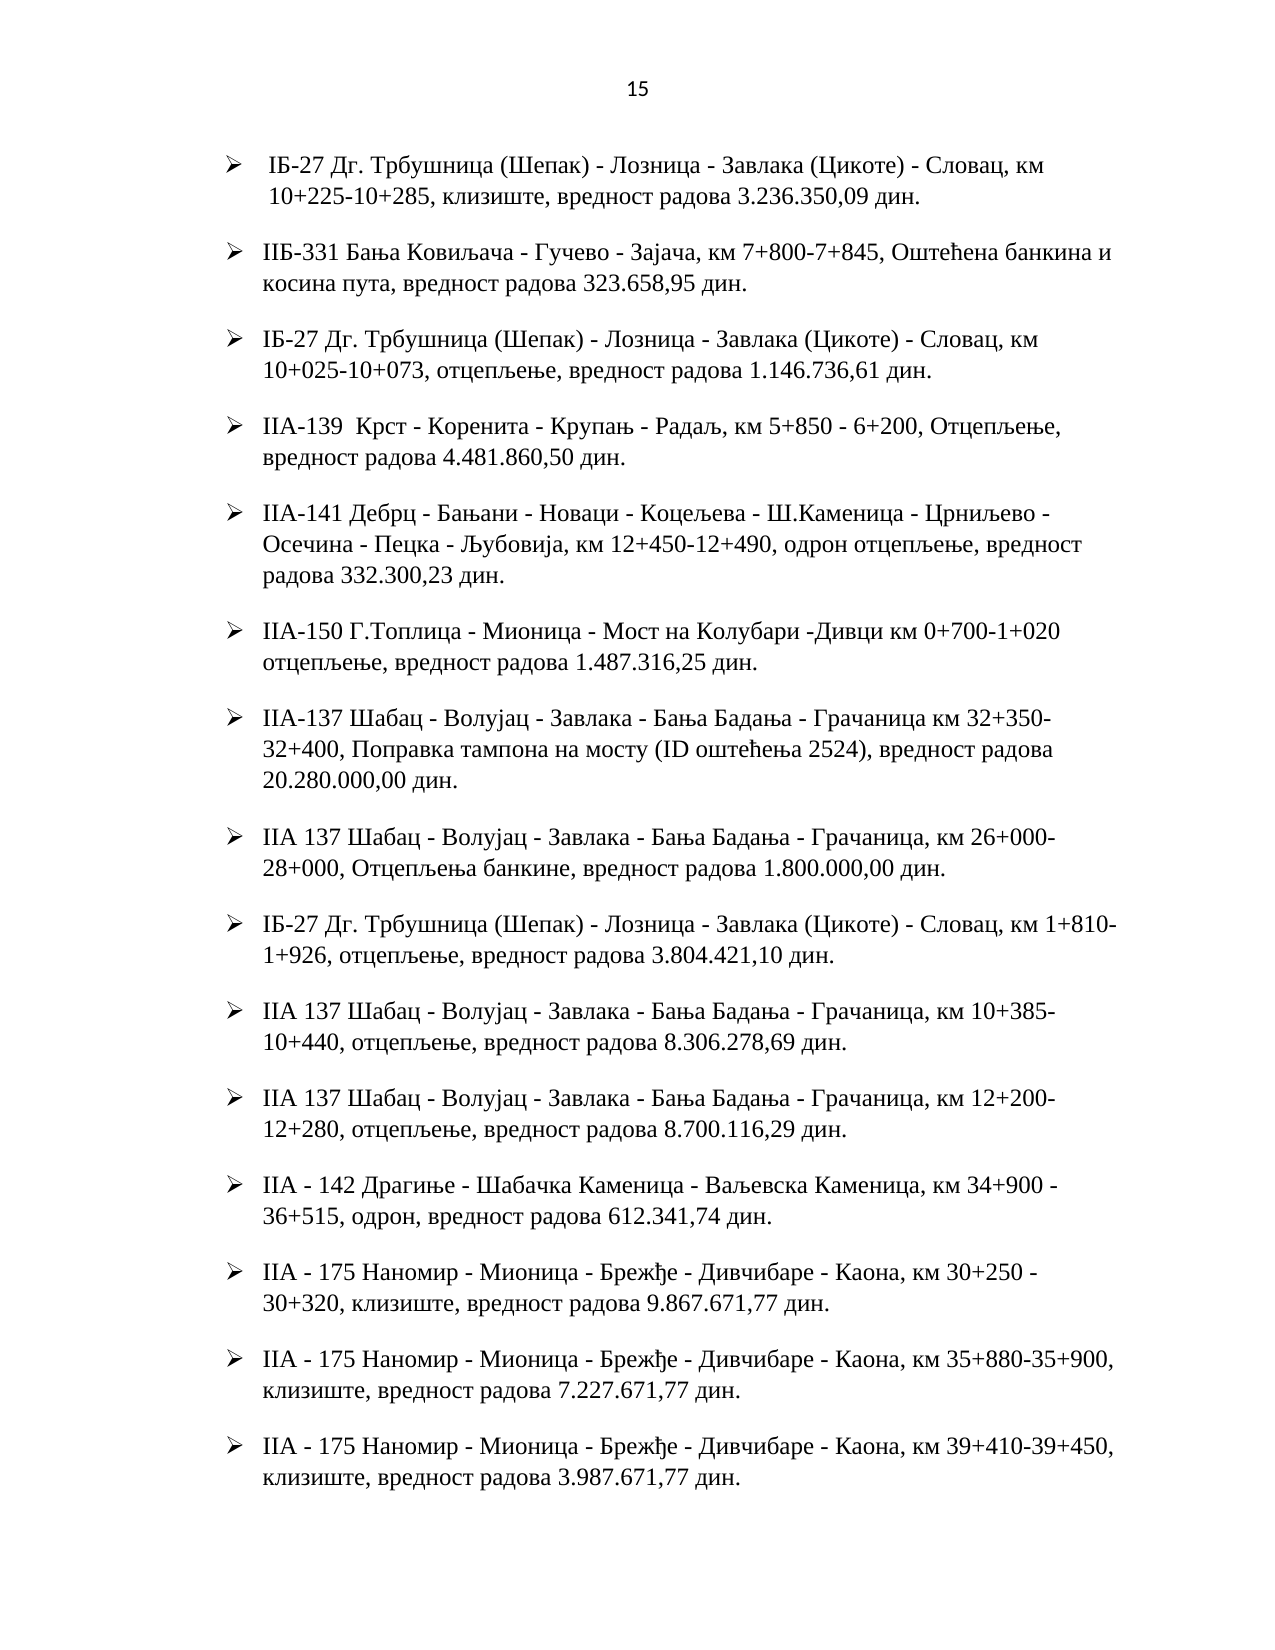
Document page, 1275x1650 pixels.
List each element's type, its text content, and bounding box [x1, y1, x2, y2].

list IIА - 175 Наномир - Мионица - Брежђе - Дивчибаре - Каона, км 39+410-39+450, клизиште, вредност радова 3.987.671,77 дин. [225, 1431, 1125, 1491]
list IIА 137 Шабац - Волујац - Завлака - Бања Бадања - Грачаница, км 26+000-28+000, Отцепљења банкине, вредност радова 1.800.000,00 дин. [225, 822, 1125, 881]
list IБ-27 Дг. Трбушница (Шепак) - Лозница - Завлака (Цикоте) - Словац, км 10+025-10+073, отцепљење, вредност радова 1.146.736,61 дин. [225, 324, 1125, 384]
list IБ-27 Дг. Трбушница (Шепак) - Лозница - Завлака (Цикоте) - Словац, км 10+225-10+285, клизиште, вредност радова 3.236.350,09 дин. [224, 150, 1125, 210]
list IIА-139 Крст - Коренита - Крупањ - Радаљ, км 5+850 - 6+200, Отцепљење, вредност радова 4.481.860,50 дин. [225, 411, 1125, 471]
list IIА 137 Шабац - Волујац - Завлака - Бања Бадања - Грачаница, км 12+200-12+280, отцепљење, вредност радова 8.700.116,29 дин. [225, 1083, 1125, 1143]
list IIА-141 Дебрц - Бањани - Новаци - Коцељева - Ш.Каменица - Црниљево - Осечина - Пецка - Љубовија, км 12+450-12+490, одрон отцепљење, вредност радова 332.300,23 дин. [225, 498, 1125, 589]
list IIА-137 Шабац - Волујац - Завлака - Бања Бадања - Грачаница км 32+350-32+400, Поправка тампона на мосту (ID оштећења 2524), вредност радова 20.280.000,00 дин. [225, 703, 1125, 794]
list IIА - 142 Драгиње - Шабачка Каменица - Ваљевска Каменица, км 34+900 - 36+515, одрон, вредност радова 612.341,74 дин. [225, 1170, 1125, 1230]
list IIБ-331 Бања Ковиљача - Гучево - Зајача, км 7+800-7+845, Оштећена банкина и косина пута, вредност радова 323.658,95 дин. [225, 237, 1125, 297]
list IIА-150 Г.Топлица - Мионица - Мост на Колубари -Дивци км 0+700-1+020 отцепљење, вредност радова 1.487.316,25 дин. [225, 616, 1125, 676]
list IБ-27 Дг. Трбушница (Шепак) - Лозница - Завлака (Цикоте) - Словац, км 1+810-1+926, отцепљење, вредност радова 3.804.421,10 дин. [225, 909, 1125, 968]
list IIА - 175 Наномир - Мионица - Брежђе - Дивчибаре - Каона, км 30+250 - 30+320, клизиште, вредност радова 9.867.671,77 дин. [225, 1257, 1125, 1317]
list IIА 137 Шабац - Волујац - Завлака - Бања Бадања - Грачаница, км 10+385-10+440, отцепљење, вредност радова 8.306.278,69 дин. [225, 996, 1125, 1056]
list IIА - 175 Наномир - Мионица - Брежђе - Дивчибаре - Каона, км 35+880-35+900, клизиште, вредност радова 7.227.671,77 дин. [225, 1344, 1125, 1404]
